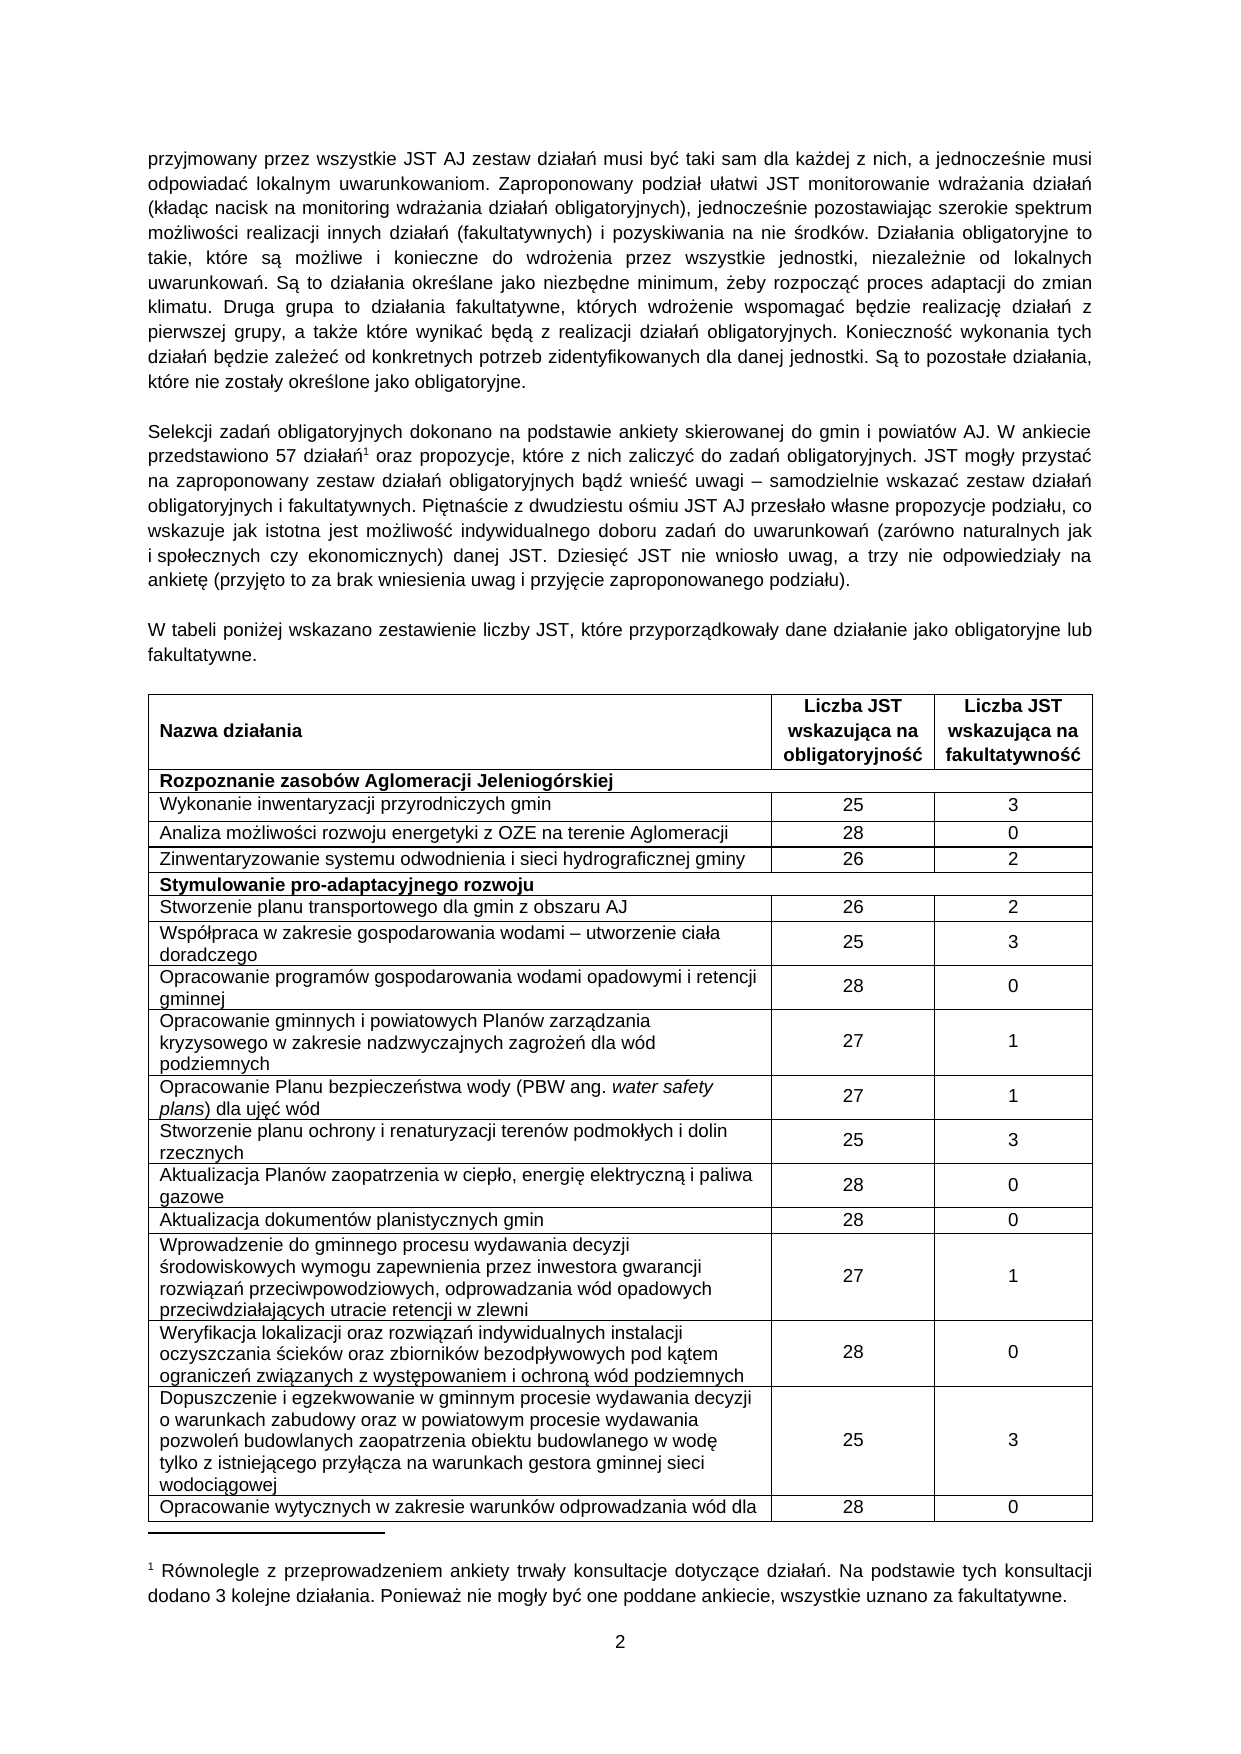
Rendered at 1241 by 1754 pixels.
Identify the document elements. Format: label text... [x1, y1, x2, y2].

table_cell Opracowanie Planu bezpieczeństwa wody (PBW ang. water safety plans) dla ujęć wód [149, 1076, 771, 1119]
table_cell 0 [935, 1496, 1092, 1521]
table_cell Zinwentaryzowanie systemu odwodnienia i sieci hydrograficznej gminy [149, 848, 771, 872]
table_cell 1 [935, 1010, 1092, 1075]
table_cell 25 [772, 922, 934, 965]
table_cell Aktualizacja dokumentów planistycznych gmin [149, 1208, 771, 1233]
table_cell Stymulowanie pro-adaptacyjnego rozwoju [149, 873, 1092, 895]
table_cell 3 [935, 1387, 1092, 1495]
table_cell Stworzenie planu transportowego dla gmin z obszaru AJ [149, 896, 771, 921]
table_cell Stworzenie planu ochrony i renaturyzacji terenów podmokłych i dolin rzecznych [149, 1120, 771, 1163]
table_cell 27 [772, 1010, 934, 1075]
table_cell 3 [935, 922, 1092, 965]
table_cell 1 [935, 1076, 1092, 1119]
table_cell 3 [935, 793, 1092, 821]
table_cell 28 [772, 1164, 934, 1207]
table_header Liczba JST wskazująca na obligatoryjność [772, 695, 934, 769]
table_cell Opracowanie programów gospodarowania wodami opadowymi i retencji gminnej [149, 966, 771, 1009]
table_cell 28 [772, 1496, 934, 1521]
table_cell Współpraca w zakresie gospodarowania wodami – utworzenie ciała doradczego [149, 922, 771, 965]
table_cell 27 [772, 1234, 934, 1320]
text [148, 148, 1093, 392]
table_cell 27 [772, 1076, 934, 1119]
table_cell Opracowanie gminnych i powiatowych Planów zarządzania kryzysowego w zakresie nadzwyczajnych zagrożeń dla wód podziemnych [149, 1010, 771, 1075]
table_cell 28 [772, 1321, 934, 1386]
table_cell 25 [772, 793, 934, 821]
table_cell 1 [935, 1234, 1092, 1320]
table_cell Wprowadzenie do gminnego procesu wydawania decyzji środowiskowych wymogu zapewnienia przez inwestora gwarancji rozwiązań przeciwpowodziowych, odprowadzania wód opadowych przeciwdziałających utracie retencji w zlewni [149, 1234, 771, 1320]
table_cell Analiza możliwości rozwoju energetyki z OZE na terenie Aglomeracji [149, 822, 771, 846]
table_cell 0 [935, 1164, 1092, 1207]
table_cell Aktualizacja Planów zaopatrzenia w ciepło, energię elektryczną i paliwa gazowe [149, 1164, 771, 1207]
text W tabeli poniżej wskazano zestawienie liczby JST, które przyporządkowały dane działanie jako obligatoryjne lub fakultatywne. [148, 619, 1093, 665]
text Selekcji zadań obligatoryjnych dokonano na podstawie ankiety skierowanej do gmin i powiatów AJ. W ankiecie przedstawiono 57 działań oraz propozycje, które z nich zaliczyć do zadań obligatoryjnych. JST mogły przystać na zaproponowany zestaw działań obligatoryjnych bądź wnieść uwagi – samodzielnie wskazać zestaw działań obligatoryjnych i fakultatywnych. Piętnaście z dwudziestu ośmiu JST AJ przesłało własne propozycje podziału, co wskazuje jak istotna jest możliwość indywidualnego doboru zadań do uwarunkowań (zarówno naturalnych jak i społecznych czy ekonomicznych) danej JST. Dziesięć JST nie wniosło uwag, a trzy nie odpowiedziały na ankietę (przyjęto to za brak wniesienia uwag i przyjęcie zaproponowanego podziału). [148, 421, 1093, 591]
table_cell Wykonanie inwentaryzacji przyrodniczych gmin [149, 793, 771, 821]
table_cell 28 [772, 1208, 934, 1233]
table_cell 0 [935, 822, 1092, 846]
table_cell 28 [772, 822, 934, 846]
table_cell 26 [772, 896, 934, 921]
table_cell 0 [935, 1321, 1092, 1386]
table_cell 2 [935, 896, 1092, 921]
table_cell Dopuszczenie i egzekwowanie w gminnym procesie wydawania decyzji o warunkach zabudowy oraz w powiatowym procesie wydawania pozwoleń budowlanych zaopatrzenia obiektu budowlanego w wodę tylko z istniejącego przyłącza na warunkach gestora gminnej sieci wodociągowej [149, 1387, 771, 1495]
table_header Liczba JST wskazująca na fakultatywność [935, 695, 1092, 769]
table_cell 0 [935, 1208, 1092, 1233]
table_cell 25 [772, 1120, 934, 1163]
table_cell 3 [935, 1120, 1092, 1163]
table_cell 0 [935, 966, 1092, 1009]
table_cell 28 [772, 966, 934, 1009]
table_header Nazwa działania [149, 695, 771, 769]
table_cell Rozpoznanie zasobów Aglomeracji Jeleniogórskiej [149, 770, 1092, 792]
table_cell 2 [935, 848, 1092, 872]
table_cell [149, 1496, 771, 1521]
table_cell Weryfikacja lokalizacji oraz rozwiązań indywidualnych instalacji oczyszczania ścieków oraz zbiorników bezodpływowych pod kątem ograniczeń związanych z występowaniem i ochroną wód podziemnych [149, 1321, 771, 1386]
table_cell 25 [772, 1387, 934, 1495]
table_cell 26 [772, 848, 934, 872]
